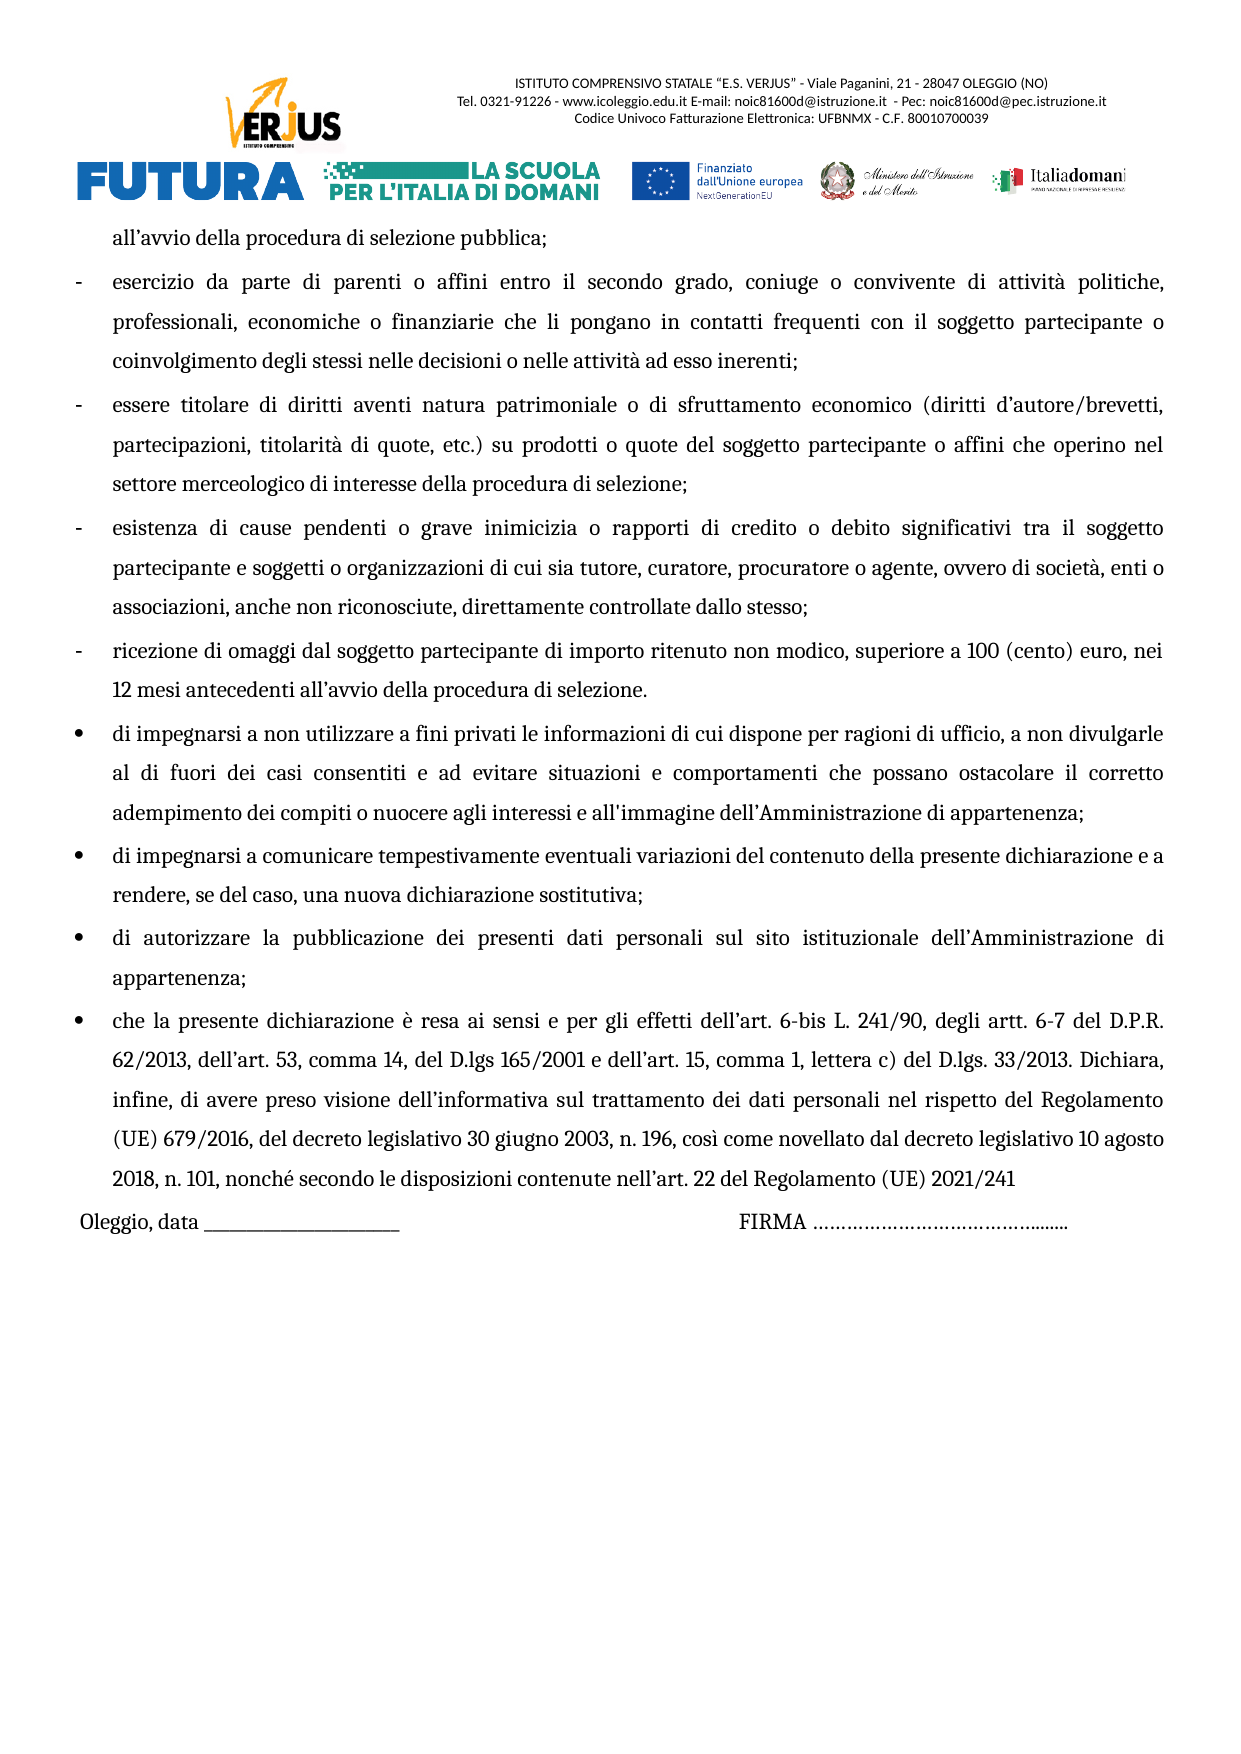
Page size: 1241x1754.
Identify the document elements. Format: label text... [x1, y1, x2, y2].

list esistenza di cause pendenti o grave inimicizia o rapporti di credito o debito significativi tra il soggetto partecipante e soggetti o organizzazioni di cui sia tutore, curatore, procuratore o agente, ovvero di società, enti o associazioni, anche non riconosciute, direttamente controllate dallo stesso; [75, 514, 1166, 620]
list di autorizzare la pubblicazione dei presenti dati personali sul sito istituzionale dell’Amministrazione di appartenenza; [75, 925, 1166, 991]
picture [75, 159, 1124, 200]
list di impegnarsi a non utilizzare a fini privati le informazioni di cui dispone per ragioni di ufficio, a non divulgarle al di fuori dei casi consentiti e ad evitare situazioni e comportamenti che possano ostacolare il corretto adempimento dei compiti o nuocere agli interessi e all'immagine dell’Amministrazione di appartenenza; [75, 720, 1166, 826]
text Oleggio, data _______________________ FIRMA …………………………………....... [75, 1209, 1165, 1235]
list che la presente dichiarazione è resa ai sensi e per gli effetti dell’art. 6-bis L. 241/90, degli artt. 6-7 del D.P.R. 62/2013, dell’art. 53, comma 14, del D.lgs 165/2001 e dell’art. 15, comma 1, lettera c) del D.lgs. 33/2013. Dichiara, infine, di avere preso visione dell’informativa sul trattamento dei dati personali nel rispetto del Regolamento (UE) 679/2016, del decreto legislativo 30 giugno 2003, n. 196, così come novellato dal decreto legislativo 10 agosto 2018, n. 101, nonché secondo le disposizioni contenute nell’art. 22 del Regolamento (UE) 2021/241 [75, 1008, 1166, 1192]
list ricezione di omaggi dal soggetto partecipante di importo ritenuto non modico, superiore a 100 (cento) euro, nei 12 mesi antecedenti all’avvio della procedura di selezione. [75, 637, 1166, 704]
list di impegnarsi a comunicare tempestivamente eventuali variazioni del contenuto della presente dichiarazione e a rendere, se del caso, una nuova dichiarazione sostitutiva; [75, 842, 1166, 908]
list essere titolare di diritti aventi natura patrimoniale o di sfruttamento economico (diritti d’autore/brevetti, partecipazioni, titolarità di quote, etc.) su prodotti o quote del soggetto partecipante o affini che operino nel settore merceologico di interesse della procedura di selezione; [75, 391, 1166, 497]
picture [216, 73, 352, 154]
list esercizio da parte di parenti o affini entro il secondo grado, coniuge o convivente di attività politiche, professionali, economiche o finanziarie che li pongano in contatti frequenti con il soggetto partecipante o coinvolgimento degli stessi nelle decisioni o nelle attività ad esso inerenti; [75, 268, 1166, 374]
